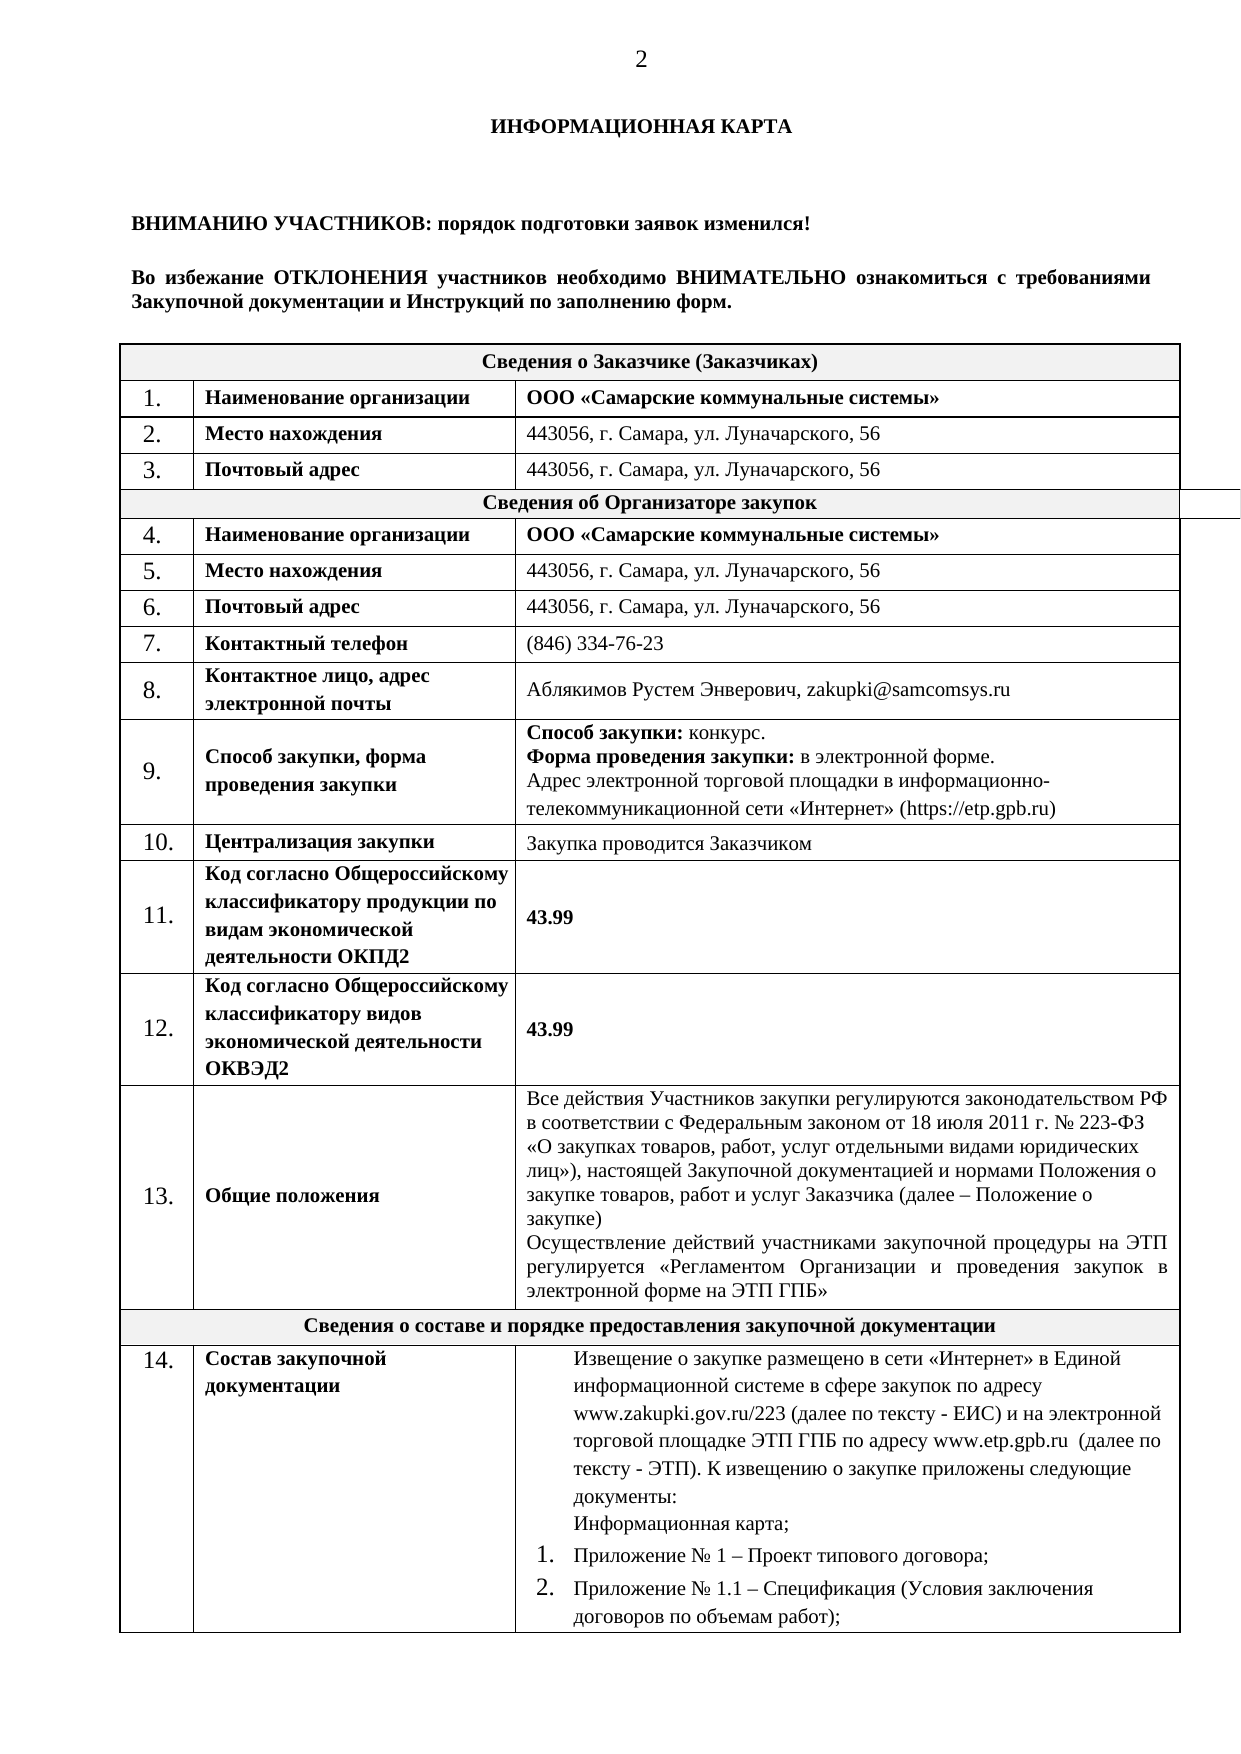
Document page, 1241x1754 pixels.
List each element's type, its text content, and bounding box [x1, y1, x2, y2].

table_cell [121, 591, 193, 626]
table_cell (846) 334-76-23 [516, 627, 1179, 662]
table_cell Централизация закупки [194, 825, 515, 860]
table_cell 443056, г. Самара, ул. Луначарского, 56 [516, 418, 1179, 452]
table_cell Способ закупки: конкурс. Форма проведения закупки: в электронной форме. Адрес электронной торговой площадки в информационно-телекоммуникационной сети «Интернет» (https://etp.gpb.ru) [516, 720, 1179, 824]
table_cell Контактный телефон [194, 627, 515, 662]
table_cell [121, 454, 193, 488]
table_cell ООО «Самарские коммунальные системы» [516, 519, 1179, 554]
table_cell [516, 1346, 1179, 1632]
table_cell Почтовый адрес [194, 591, 515, 626]
table_cell Закупка проводится Заказчиком [516, 825, 1179, 860]
table_header Сведения о Заказчике (Заказчиках) [121, 345, 1179, 380]
table_cell Общие положения [194, 1086, 515, 1308]
table_cell 43.99 [516, 861, 1179, 972]
table_cell Все действия Участников закупки регулируются законодательством РФ в соответствии с Федеральным законом от 18 июля 2011 г. № 223-ФЗ «О закупках товаров, работ, услуг отдельными видами юридических лиц»), настоящей Закупочной документацией и нормами Положения о закупке товаров, работ и услуг Заказчика (далее – Положение о закупке) Осуществление действий участниками закупочной процедуры на ЭТП регулируется «Регламентом Организации и проведения закупок в электронной форме на ЭТП ГПБ» [516, 1086, 1179, 1308]
table_cell Сведения об Организаторе закупок [121, 490, 1179, 518]
table_cell Место нахождения [194, 418, 515, 452]
table_cell Аблякимов Рустем Энверович, zakupki@samcomsys.ru [516, 663, 1179, 719]
table_cell 443056, г. Самара, ул. Луначарского, 56 [516, 555, 1179, 590]
table_cell Наименование организации [194, 381, 515, 416]
table_cell 43.99 [516, 974, 1179, 1084]
table_cell [121, 519, 193, 554]
table_cell Место нахождения [194, 555, 515, 590]
table_cell [121, 663, 193, 719]
table_cell Контактное лицо, адрес электронной почты [194, 663, 515, 719]
table_cell Наименование организации [194, 519, 515, 554]
text ИНФОРМАЦИОННАЯ КАРТА [131, 114, 1152, 138]
table_cell [121, 381, 193, 416]
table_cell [194, 1346, 515, 1632]
table_cell [121, 974, 193, 1084]
table_cell [121, 627, 193, 662]
table_cell Сведения о составе и порядке предоставления закупочной документации [121, 1310, 1179, 1344]
table_cell Почтовый адрес [194, 454, 515, 488]
table_cell [121, 861, 193, 972]
table_cell [121, 1086, 193, 1308]
table_cell [121, 1346, 193, 1632]
table_cell ООО «Самарские коммунальные системы» [516, 381, 1179, 416]
table_cell [121, 418, 193, 452]
table_cell [121, 555, 193, 590]
table_cell [121, 720, 193, 824]
text Во избежание ОТКЛОНЕНИЯ участников необходимо ВНИМАТЕЛЬНО ознакомиться с требованиями Закупочной документации и Инструкций по заполнению форм. [131, 265, 1152, 313]
table_cell [121, 825, 193, 860]
table_cell Код согласно Общероссийскому классификатору видов экономической деятельности ОКВЭД2 [194, 974, 515, 1084]
table_cell 443056, г. Самара, ул. Луначарского, 56 [516, 591, 1179, 626]
table_cell 443056, г. Самара, ул. Луначарского, 56 [516, 454, 1179, 488]
table_cell [1180, 490, 1240, 518]
table_cell Код согласно Общероссийскому классификатору продукции по видам экономической деятельности ОКПД2 [194, 861, 515, 972]
text ВНИМАНИЮ УЧАСТНИКОВ: порядок подготовки заявок изменился! [131, 211, 1152, 234]
table_cell Способ закупки, форма проведения закупки [194, 720, 515, 824]
